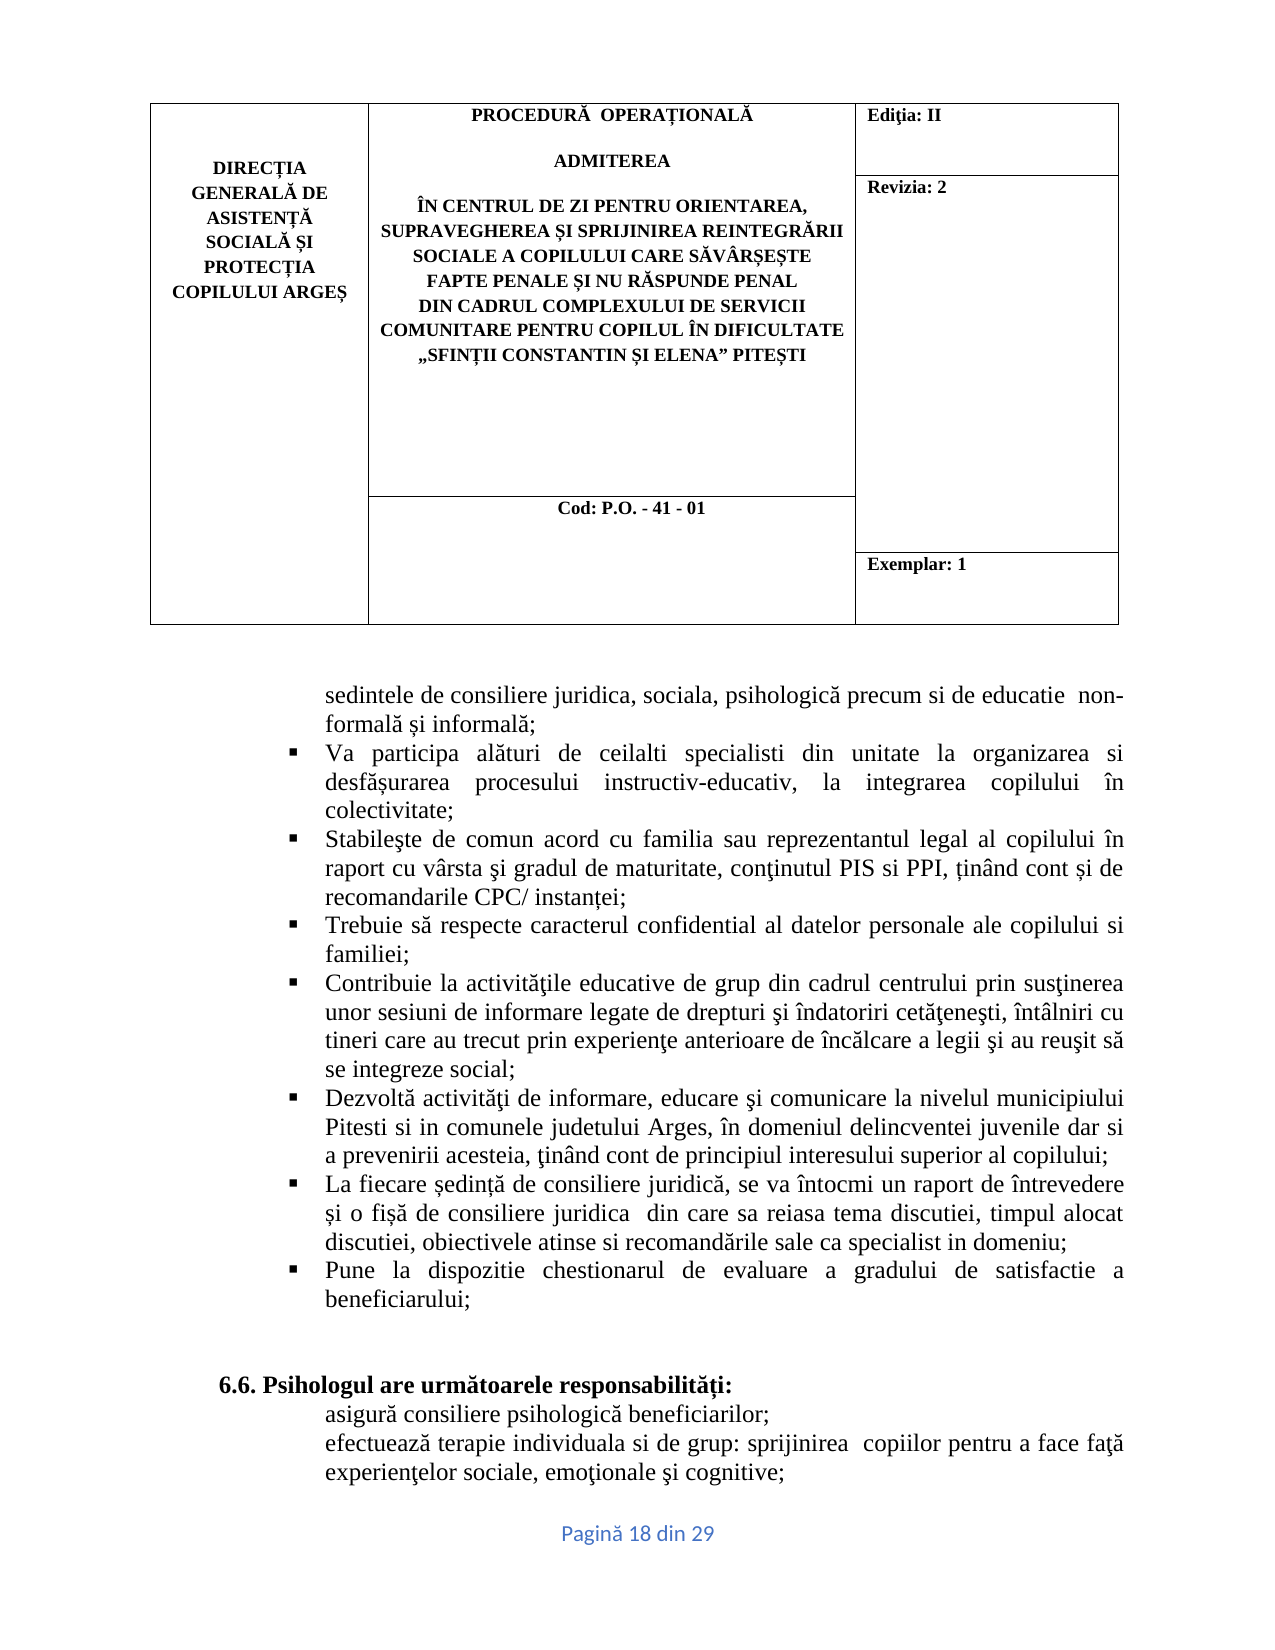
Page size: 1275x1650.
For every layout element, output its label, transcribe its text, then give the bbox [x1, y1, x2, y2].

list 6.6. Psihologul are următoarele responsabilități: [150, 1371, 1125, 1399]
list asigură consiliere psihologică beneficiarilor; [287, 1399, 1125, 1428]
list Pune la dispozitie chestionarul de evaluare a gradului de satisfactie a beneficiarului; [287, 1256, 1125, 1313]
list Trebuie să respecte caracterul confidential al datelor personale ale copilului si familiei; [287, 911, 1125, 968]
list Va participa alături de ceilalti specialisti din unitate la organizarea si desfășurarea procesului instructiv-educativ, la integrarea copilului în colectivitate; [287, 738, 1125, 824]
list La fiecare ședință de consiliere juridică, se va întocmi un raport de întrevedere și o fișă de consiliere juridica din care sa reiasa tema discutiei, timpul alocat discutiei, obiectivele atinse si recomandările sale ca specialist in domeniu; [287, 1169, 1125, 1256]
list Dezvoltă activităţi de informare, educare şi comunicare la nivelul municipiului Pitesti si in comunele judetului Arges, în domeniul delincventei juvenile dar si a prevenirii acesteia, ţinând cont de principiul interesului superior al copilului; [287, 1083, 1125, 1169]
list Contribuie la activităţile educative de grup din cadrul centrului prin susţinerea unor sesiuni de informare legate de drepturi şi îndatoriri cetăţeneşti, întâlniri cu tineri care au trecut prin experienţe anterioare de încălcare a legii şi au reuşit să se integreze social; [287, 968, 1125, 1083]
list Stabileşte de comun acord cu familia sau reprezentantul legal al copilului în raport cu vârsta şi gradul de maturitate, conţinutul PIS si PPI, ținând cont și de recomandarile CPC/ instanței; [287, 824, 1125, 911]
list Împreună cu echipa de interventie a CZ întocmeste și semnează PPI-ul, raportul de evaluare initiala/detaliata, raportul de reevaluare a riscului si programarea la sedintele de consiliere juridica, sociala, psihologică precum si de educatie non-formală și informală; [287, 681, 1125, 738]
list efectuează terapie individuala si de grup: sprijinirea copiilor pentru a face faţă experienţelor sociale, emoţionale şi cognitive; [287, 1428, 1125, 1486]
